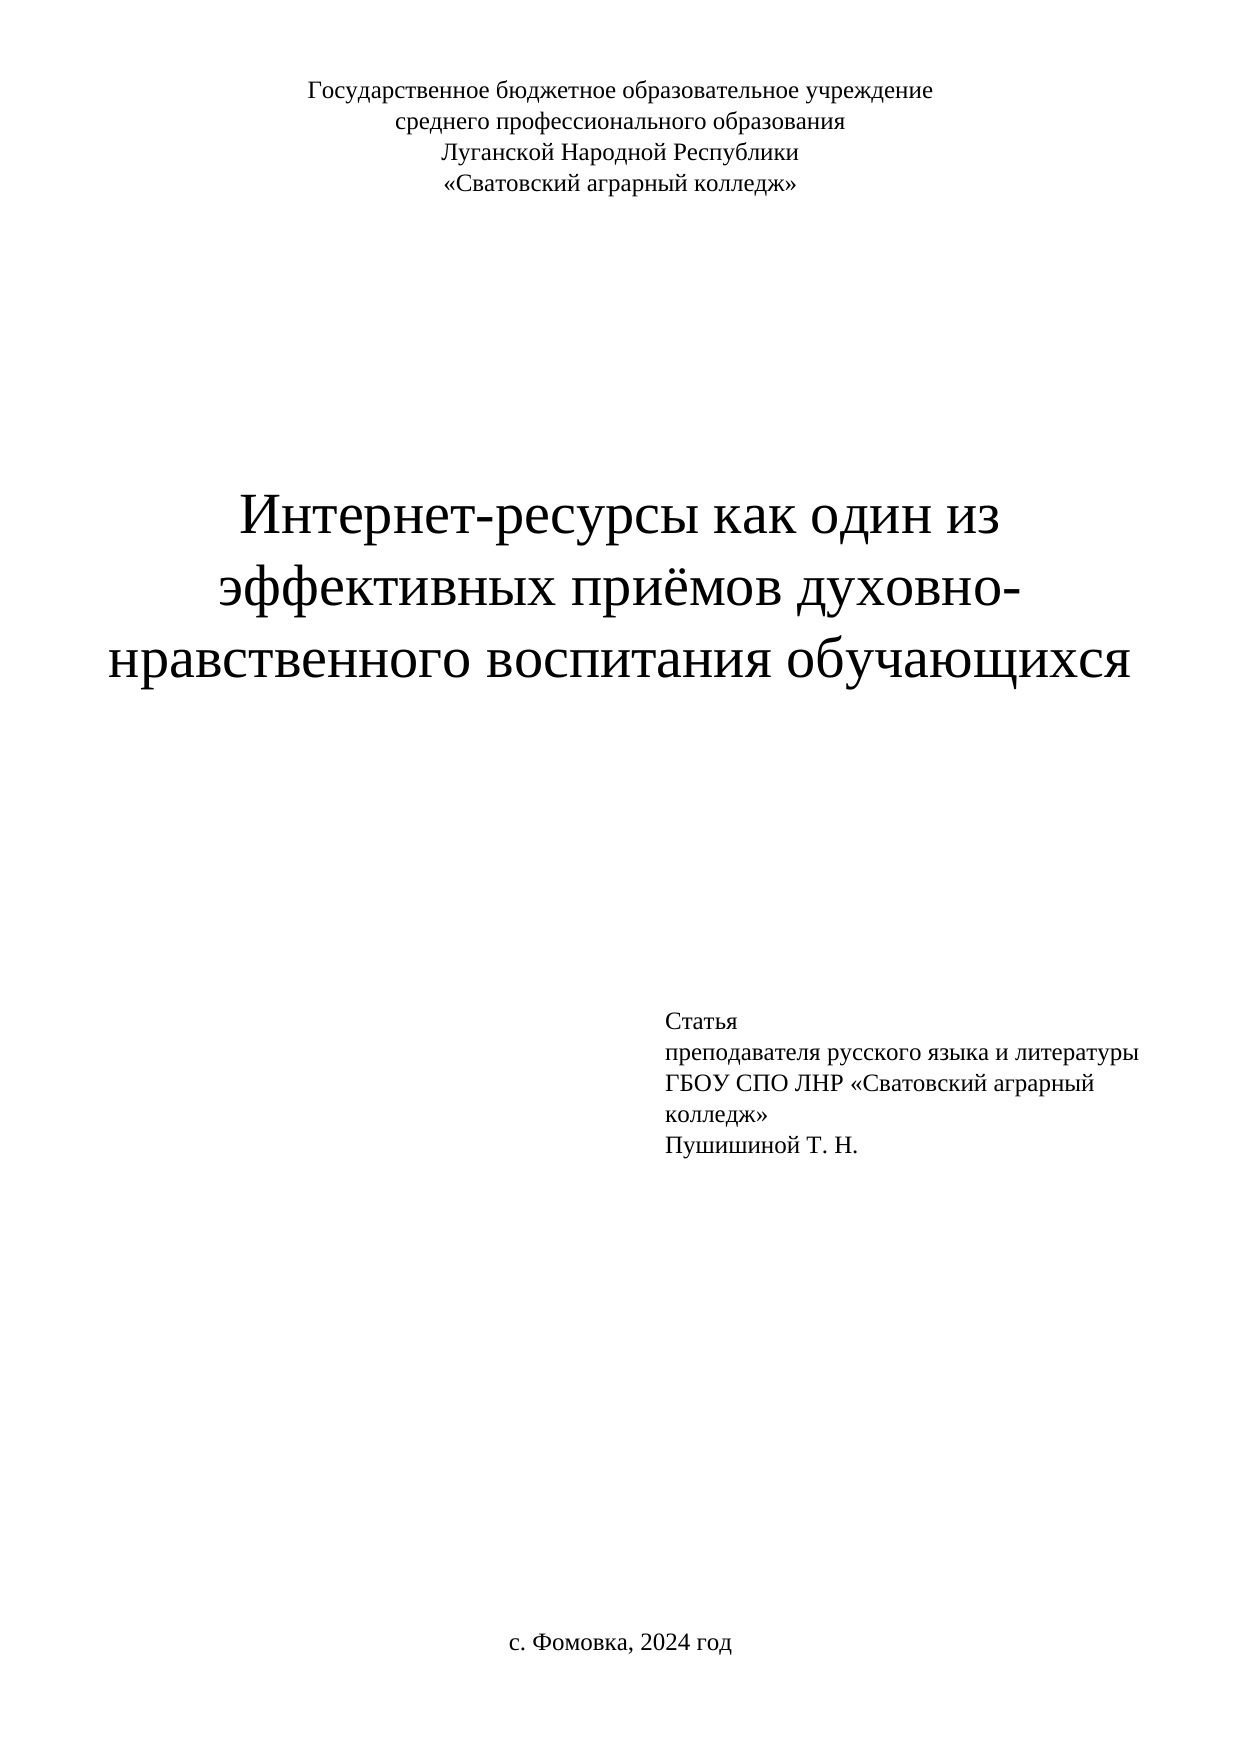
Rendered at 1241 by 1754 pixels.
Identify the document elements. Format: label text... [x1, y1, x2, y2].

text Статья [665, 1006, 1165, 1035]
text Интернет-ресурсы как один из эффективных приёмов духовно-нравственного воспитания обучающихся [75, 478, 1165, 690]
text среднего профессионального образования [75, 106, 1165, 135]
text Государственное бюджетное образовательное учреждение [75, 75, 1165, 104]
text «Сватовский аграрный колледж» [75, 168, 1165, 197]
text ГБОУ СПО ЛНР «Сватовский аграрный колледж» [665, 1068, 1165, 1128]
text Пушишиной Т. Н. [591, 1130, 1165, 1159]
text преподавателя русского языка и литературы [591, 1037, 1165, 1066]
text Луганской Народной Республики [75, 137, 1165, 166]
text с. Фомовка, 2024 год [75, 1627, 1165, 1656]
